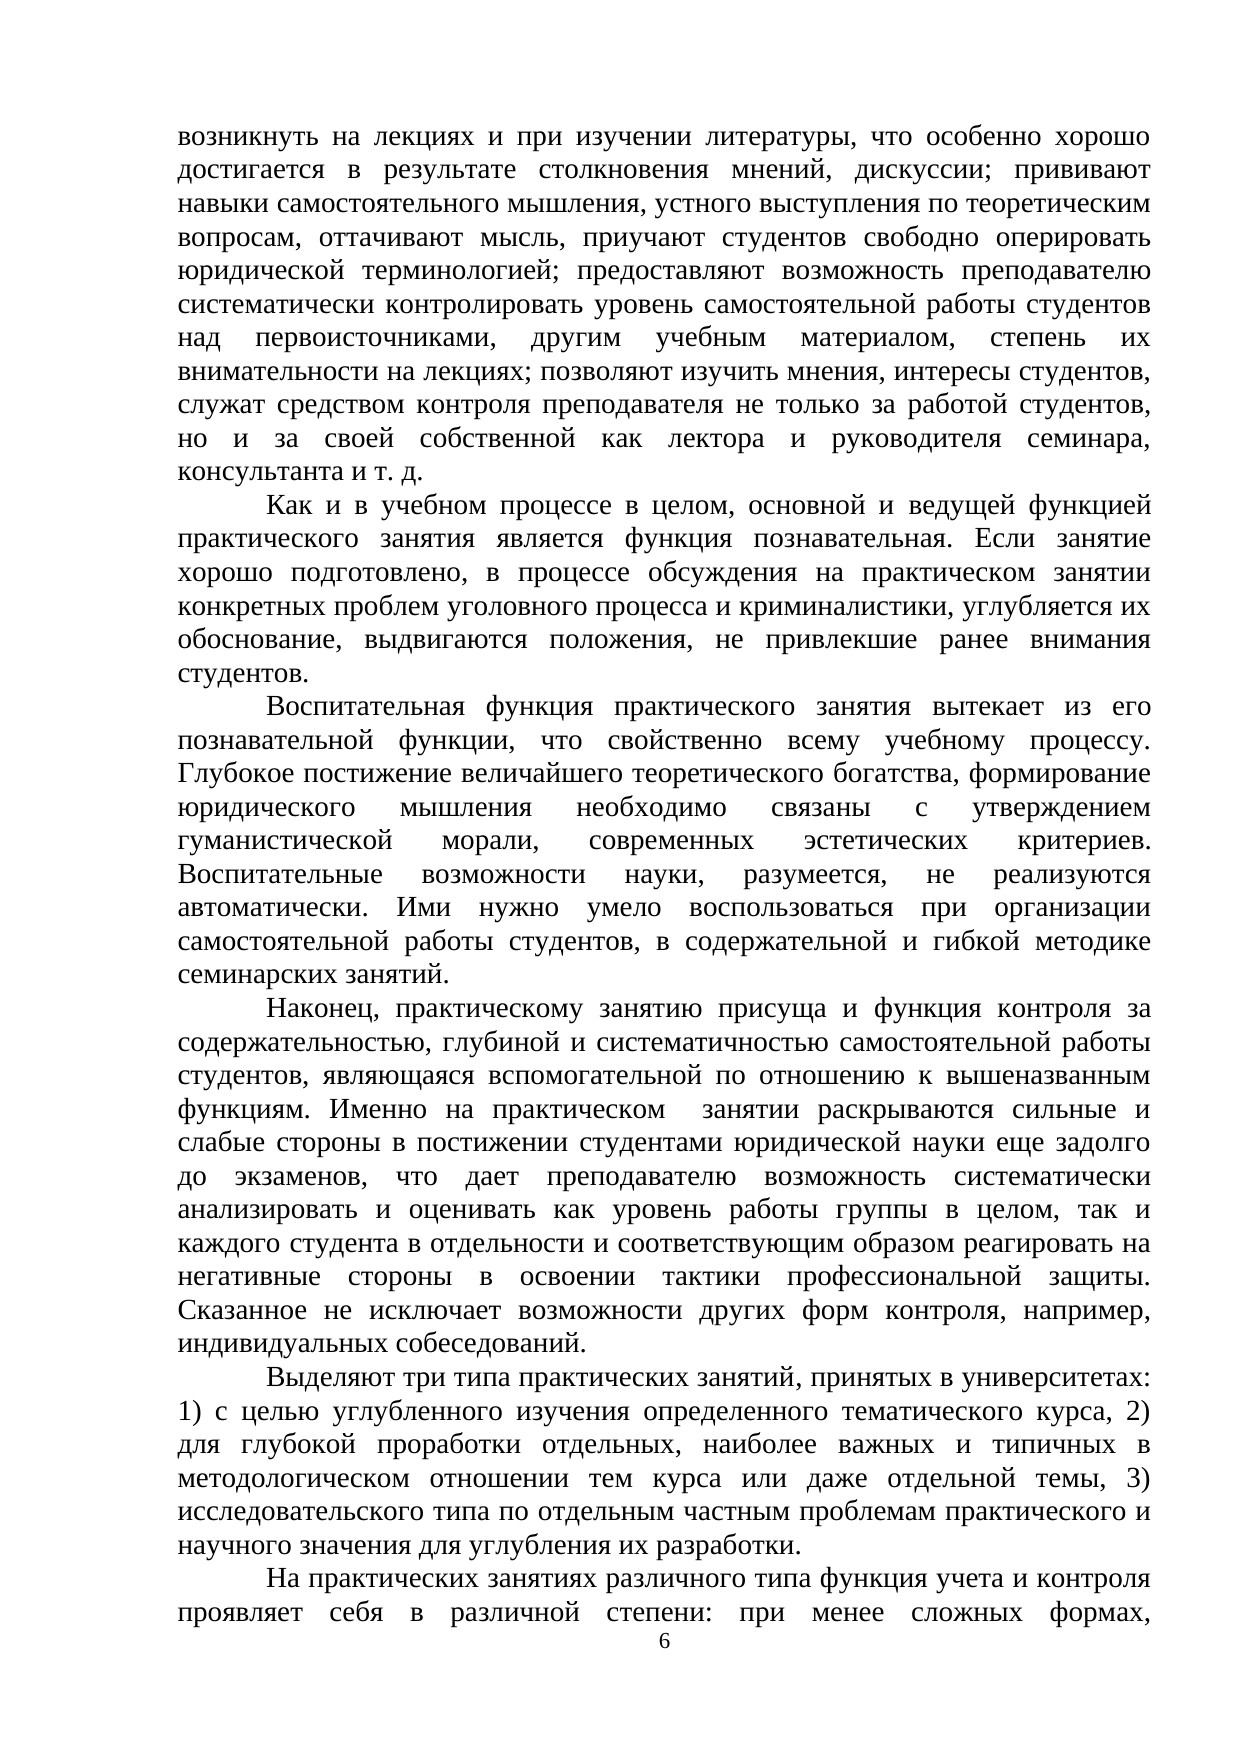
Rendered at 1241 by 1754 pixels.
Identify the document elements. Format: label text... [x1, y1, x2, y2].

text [177, 1560, 1152, 1627]
text Наконец, практическому занятию присуща и функция контроля за содержательностью, глубиной и систематичностью самостоятельной работы студентов, являющаяся вспомогательной по отношению к вышеназванным функциям. Именно на практическом занятии раскрываются сильные и слабые стороны в постижении студентами юридической науки еще задолго до экзаменов, что дает преподавателю возможность систематически анализировать и оценивать как уровень работы группы в целом, так и каждого студента в отдельности и соответствующим образом реагировать на негативные стороны в освоении тактики профессиональной защиты. Сказанное не исключает возможности других форм контроля, например, индивидуальных собеседований. [177, 990, 1152, 1359]
text Как и в учебном процессе в целом, основной и ведущей функцией практического занятия является функция познавательная. Если занятие хорошо подготовлено, в процессе обсуждения на практическом занятии конкретных проблем уголовного процесса и криминалистики, углубляется их обоснование, выдвигаются положения, не привлекшие ранее внимания студентов. [177, 487, 1152, 688]
text Выделяют три типа практических занятий, принятых в университетах: 1) с целью углубленного изучения определенного тематического курса, 2) для глубокой проработки отдельных, наиболее важных и типичных в методологическом отношении тем курса или даже отдельной темы, 3) исследовательского типа по отдельным частным проблемам практического и научного значения для углубления их разработки. [177, 1359, 1152, 1560]
text Воспитательная функция практического занятия вытекает из его познавательной функции, что свойственно всему учебному процессу. Глубокое постижение величайшего теоретического богатства, формирование юридического мышления необходимо связаны с утверждением гуманистической морали, современных эстетических критериев. Воспитательные возможности науки, разумеется, не реализуются автоматически. Ими нужно умело воспользоваться при организации самостоятельной работы студентов, в содержательной и гибкой методике семинарских занятий. [177, 688, 1152, 990]
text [177, 118, 1152, 487]
